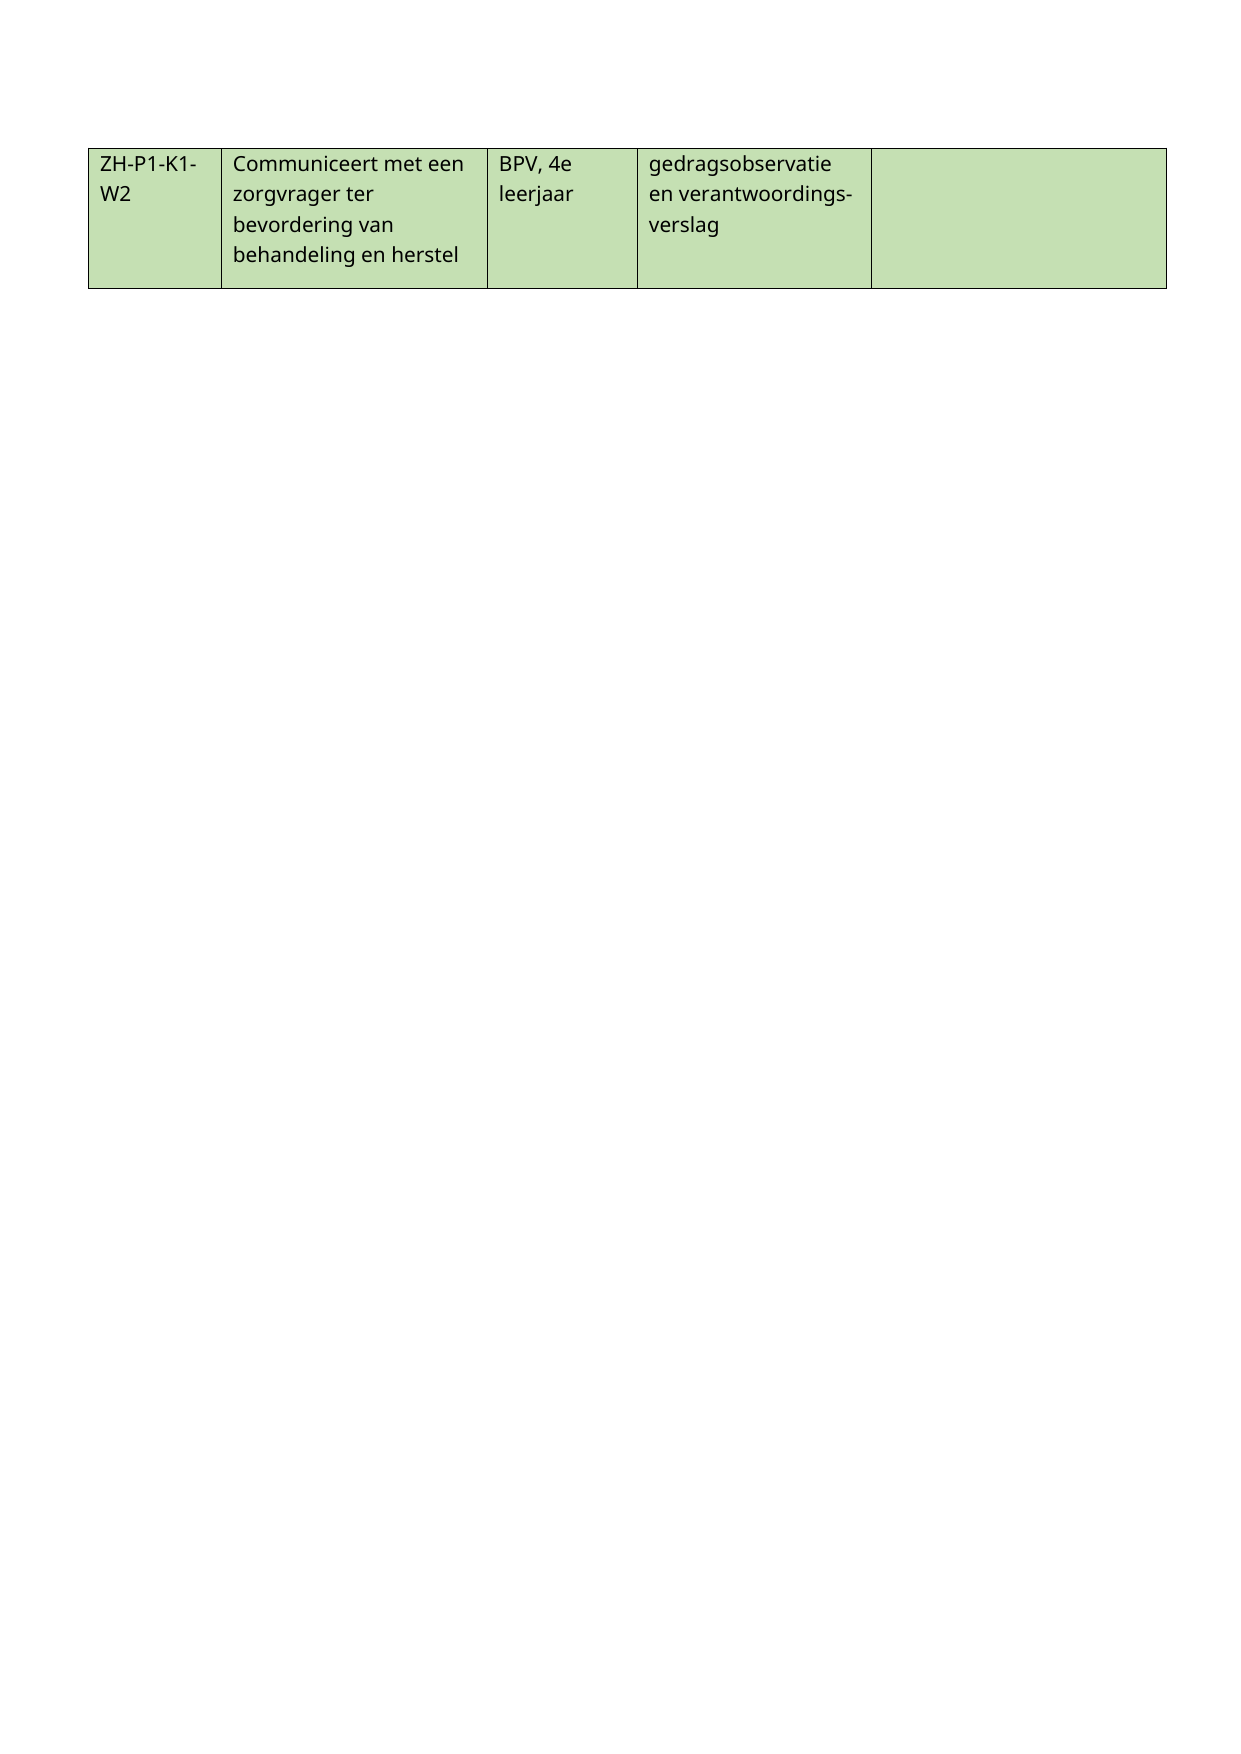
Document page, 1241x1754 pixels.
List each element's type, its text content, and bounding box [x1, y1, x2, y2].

table_cell ZH-P1-K1-W2 [89, 149, 221, 288]
table_cell [872, 149, 1166, 288]
table_cell gedragsobservatie en verantwoordings-verslag [638, 149, 871, 288]
table_cell Communiceert met een zorgvrager ter bevordering van behandeling en herstel [222, 149, 487, 288]
table_cell BPV, 4e leerjaar [488, 149, 637, 288]
